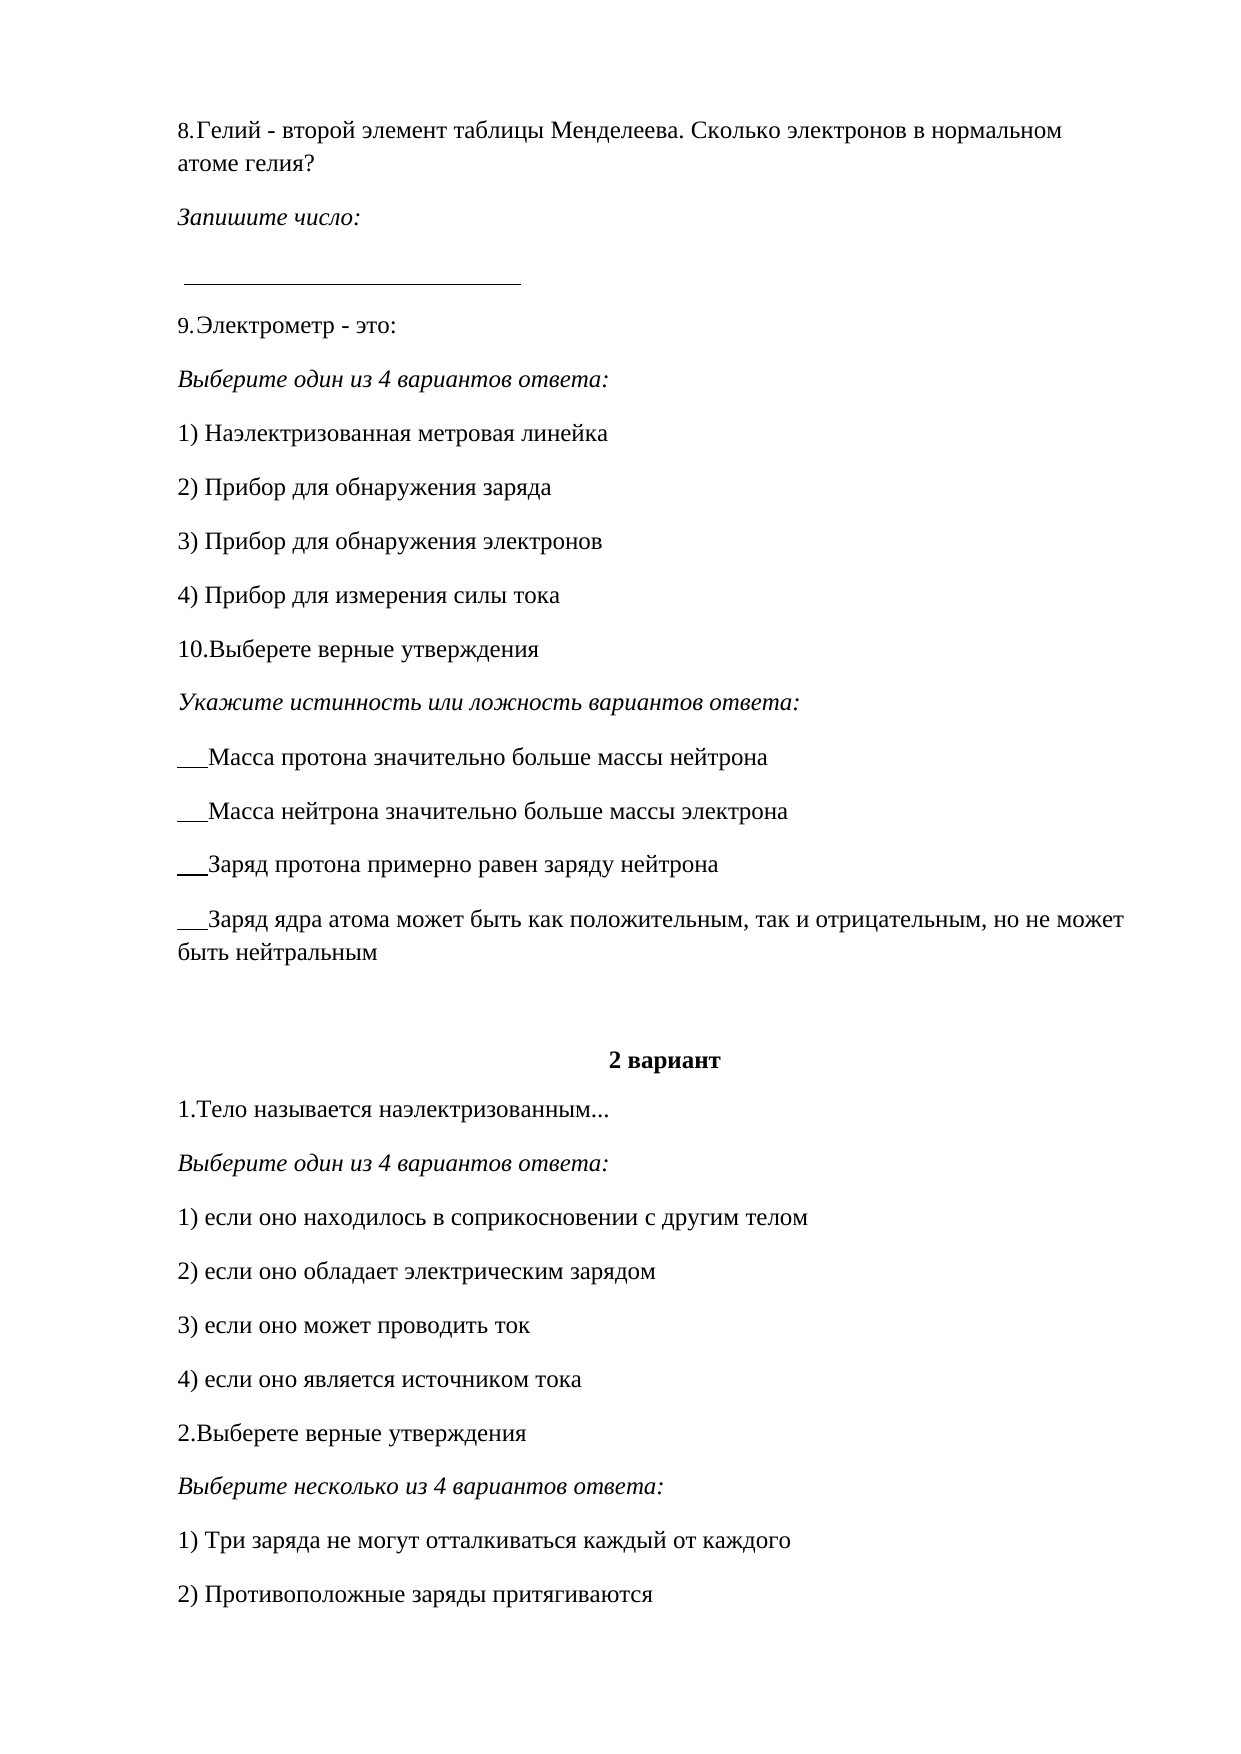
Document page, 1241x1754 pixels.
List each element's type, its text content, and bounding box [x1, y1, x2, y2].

text Укажите истинность или ложность вариантов ответа: [177, 688, 1240, 716]
list Три заряда не могут отталкиваться каждый от каждого [177, 1525, 1240, 1554]
text Выберите несколько из 4 вариантов ответа: [177, 1472, 1240, 1500]
text Выберите один из 4 вариантов ответа: [177, 1148, 1240, 1177]
text Масса протона значительно больше массы нейтрона [177, 742, 1240, 770]
list если оно может проводить ток [177, 1310, 1240, 1339]
text 1.Тело называется наэлектризованным... [177, 1094, 1240, 1123]
list Противоположные заряды притягиваются [177, 1579, 1240, 1608]
subtitle 2 вариант [93, 1045, 1237, 1073]
list если оно находилось в соприкосновении с другим телом [177, 1202, 1240, 1231]
list Электрометр - это: [177, 310, 1240, 339]
list Наэлектризованная метровая линейка [177, 418, 1240, 447]
text Заряд ядра атома может быть как положительным, так и отрицательным, но не может быть нейтральным [177, 904, 1126, 965]
list если оно является источником тока 2.Выберете верные утверждения [177, 1364, 582, 1446]
text Масса нейтрона значительно больше массы электрона [177, 796, 1240, 824]
list Прибор для обнаружения электронов [177, 526, 1240, 555]
list Прибор для обнаружения заряда [177, 472, 1240, 501]
list Гелий - второй элемент таблицы Менделеева. Сколько электронов в нормальном атоме гелия? [177, 115, 1130, 177]
text Выберите один из 4 вариантов ответа: [177, 364, 1240, 393]
text Запишите число: [177, 202, 1240, 231]
list если оно обладает электрическим зарядом [177, 1256, 1240, 1284]
text Заряд протона примерно равен заряду нейтрона [177, 849, 1240, 878]
list Прибор для измерения силы тока 10.Выберете верные утверждения [177, 580, 561, 663]
